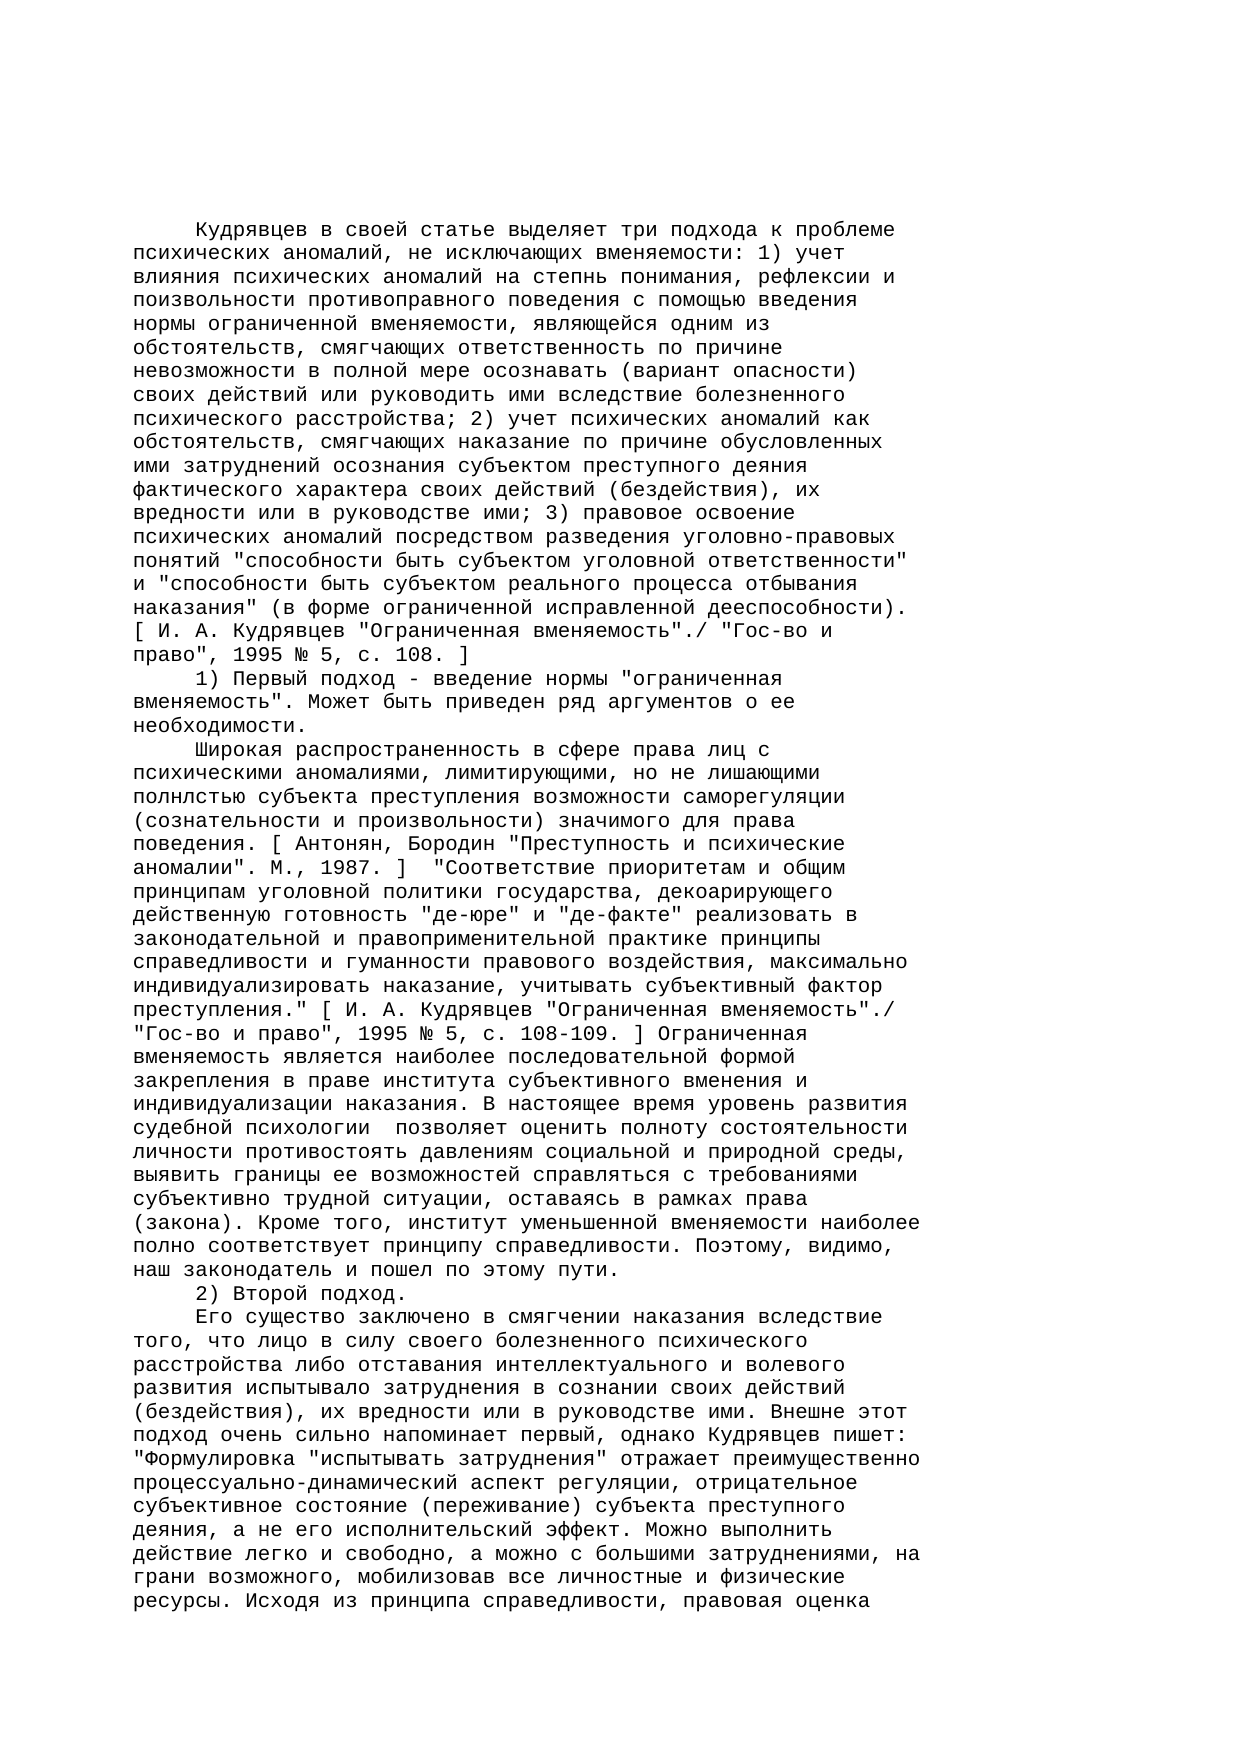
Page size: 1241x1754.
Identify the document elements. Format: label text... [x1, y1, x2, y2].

text принципам уголовной политики государства, декоарирующего [133, 881, 1108, 904]
text индивидуализировать наказание, учитывать субъективный фактор [133, 975, 1108, 999]
text развития испытывало затруднения в сознании своих действий [133, 1377, 1108, 1401]
text аномалии". М., 1987. ] "Соответствие приоритетам и общим [133, 857, 1108, 881]
text судебной психологии позволяет оценить полноту состоятельности [133, 1117, 1108, 1141]
text психических аномалий посредством разведения уголовно-правовых [133, 526, 1108, 549]
text индивидуализации наказания. В настоящее время уровень развития [133, 1093, 1108, 1117]
text [ И. А. Кудрявцев "Ограниченная вменяемость"./ "Гос-во и [133, 621, 1108, 644]
text Его существо заключено в смягчении наказания вследствие [133, 1306, 1108, 1330]
text "Гос-во и право", 1995 № 5, с. 108-109. ] Ограниченная [133, 1022, 1108, 1046]
text право", 1995 № 5, с. 108. ] [133, 644, 1108, 668]
text наш законодатель и пошел по этому пути. [133, 1259, 1108, 1283]
text ресурсы. Исходя из принципа справедливости, правовая оценка [133, 1590, 1108, 1614]
text 2) Второй подход. [133, 1283, 1108, 1306]
text преступления." [ И. А. Кудрявцев "Ограниченная вменяемость"./ [133, 999, 1108, 1022]
text поизвольности противоправного поведения с помощью введения [133, 289, 1108, 313]
text психического расстройства; 2) учет психических аномалий как [133, 408, 1108, 431]
text вредности или в руководстве ими; 3) правовое освоение [133, 502, 1108, 526]
text вменяемость". Может быть приведен ряд аргументов о ее [133, 691, 1108, 715]
text и "способности быть субъектом реального процесса отбывания [133, 573, 1108, 597]
text своих действий или руководить ими вследствие болезненного [133, 384, 1108, 408]
text 1) Первый подход - введение нормы "ограниченная [133, 668, 1108, 691]
text расстройства либо отставания интеллектуального и волевого [133, 1353, 1108, 1377]
text (закона). Кроме того, институт уменьшенной вменяемости наиболее [133, 1212, 1108, 1235]
text процессуально-динамический аспект регуляции, отрицательное [133, 1472, 1108, 1495]
text понятий "способности быть субъектом уголовной ответственности" [133, 549, 1108, 573]
text наказания" (в форме ограниченной исправленной дееспособности). [133, 597, 1108, 621]
text (сознательности и произвольности) значимого для права [133, 810, 1108, 833]
text невозможности в полной мере осознавать (вариант опасности) [133, 360, 1108, 384]
text необходимости. [133, 715, 1108, 739]
text закрепления в праве института субъективного вменения и [133, 1070, 1108, 1093]
text "Формулировка "испытывать затруднения" отражает преимущественно [133, 1448, 1108, 1472]
text полнлстью субъекта преступления возможности саморегуляции [133, 786, 1108, 810]
text подход очень сильно напоминает первый, однако Кудрявцев пишет: [133, 1424, 1108, 1448]
text вменяемость является наиболее последовательной формой [133, 1046, 1108, 1070]
text психическими аномалиями, лимитирующими, но не лишающими [133, 762, 1108, 786]
text законодательной и правоприменительной практике принципы [133, 928, 1108, 952]
text Кудрявцев в своей статье выделяет три подхода к проблеме [133, 218, 1108, 242]
text полно соответствует принципу справедливости. Поэтому, видимо, [133, 1235, 1108, 1259]
text действие легко и свободно, а можно с большими затруднениями, на [133, 1543, 1108, 1566]
text ими затруднений осознания субъектом преступного деяния [133, 455, 1108, 479]
text субъективно трудной ситуации, оставаясь в рамках права [133, 1188, 1108, 1212]
text деяния, а не его исполнительский эффект. Можно выполнить [133, 1519, 1108, 1543]
text выявить границы ее возможностей справляться с требованиями [133, 1164, 1108, 1188]
text нормы ограниченной вменяемости, являющейся одним из [133, 313, 1108, 337]
text грани возможного, мобилизовав все личностные и физические [133, 1566, 1108, 1590]
text действенную готовность "де-юре" и "де-факте" реализовать в [133, 904, 1108, 928]
text личности противостоять давлениям социальной и природной среды, [133, 1141, 1108, 1164]
text справедливости и гуманности правового воздействия, максимально [133, 952, 1108, 975]
text обстоятельств, смягчающих наказание по причине обусловленных [133, 431, 1108, 455]
text влияния психических аномалий на степнь понимания, рефлексии и [133, 266, 1108, 289]
text фактического характера своих действий (бездействия), их [133, 479, 1108, 502]
text Широкая распространенность в сфере права лиц с [133, 739, 1108, 762]
text субъективное состояние (переживание) субъекта преступного [133, 1495, 1108, 1519]
text обстоятельств, смягчающих ответственность по причине [133, 337, 1108, 360]
text психических аномалий, не исключающих вменяемости: 1) учет [133, 242, 1108, 266]
text (бездействия), их вредности или в руководстве ими. Внешне этот [133, 1401, 1108, 1424]
text того, что лицо в силу своего болезненного психического [133, 1330, 1108, 1353]
text поведения. [ Антонян, Бородин "Преступность и психические [133, 833, 1108, 857]
